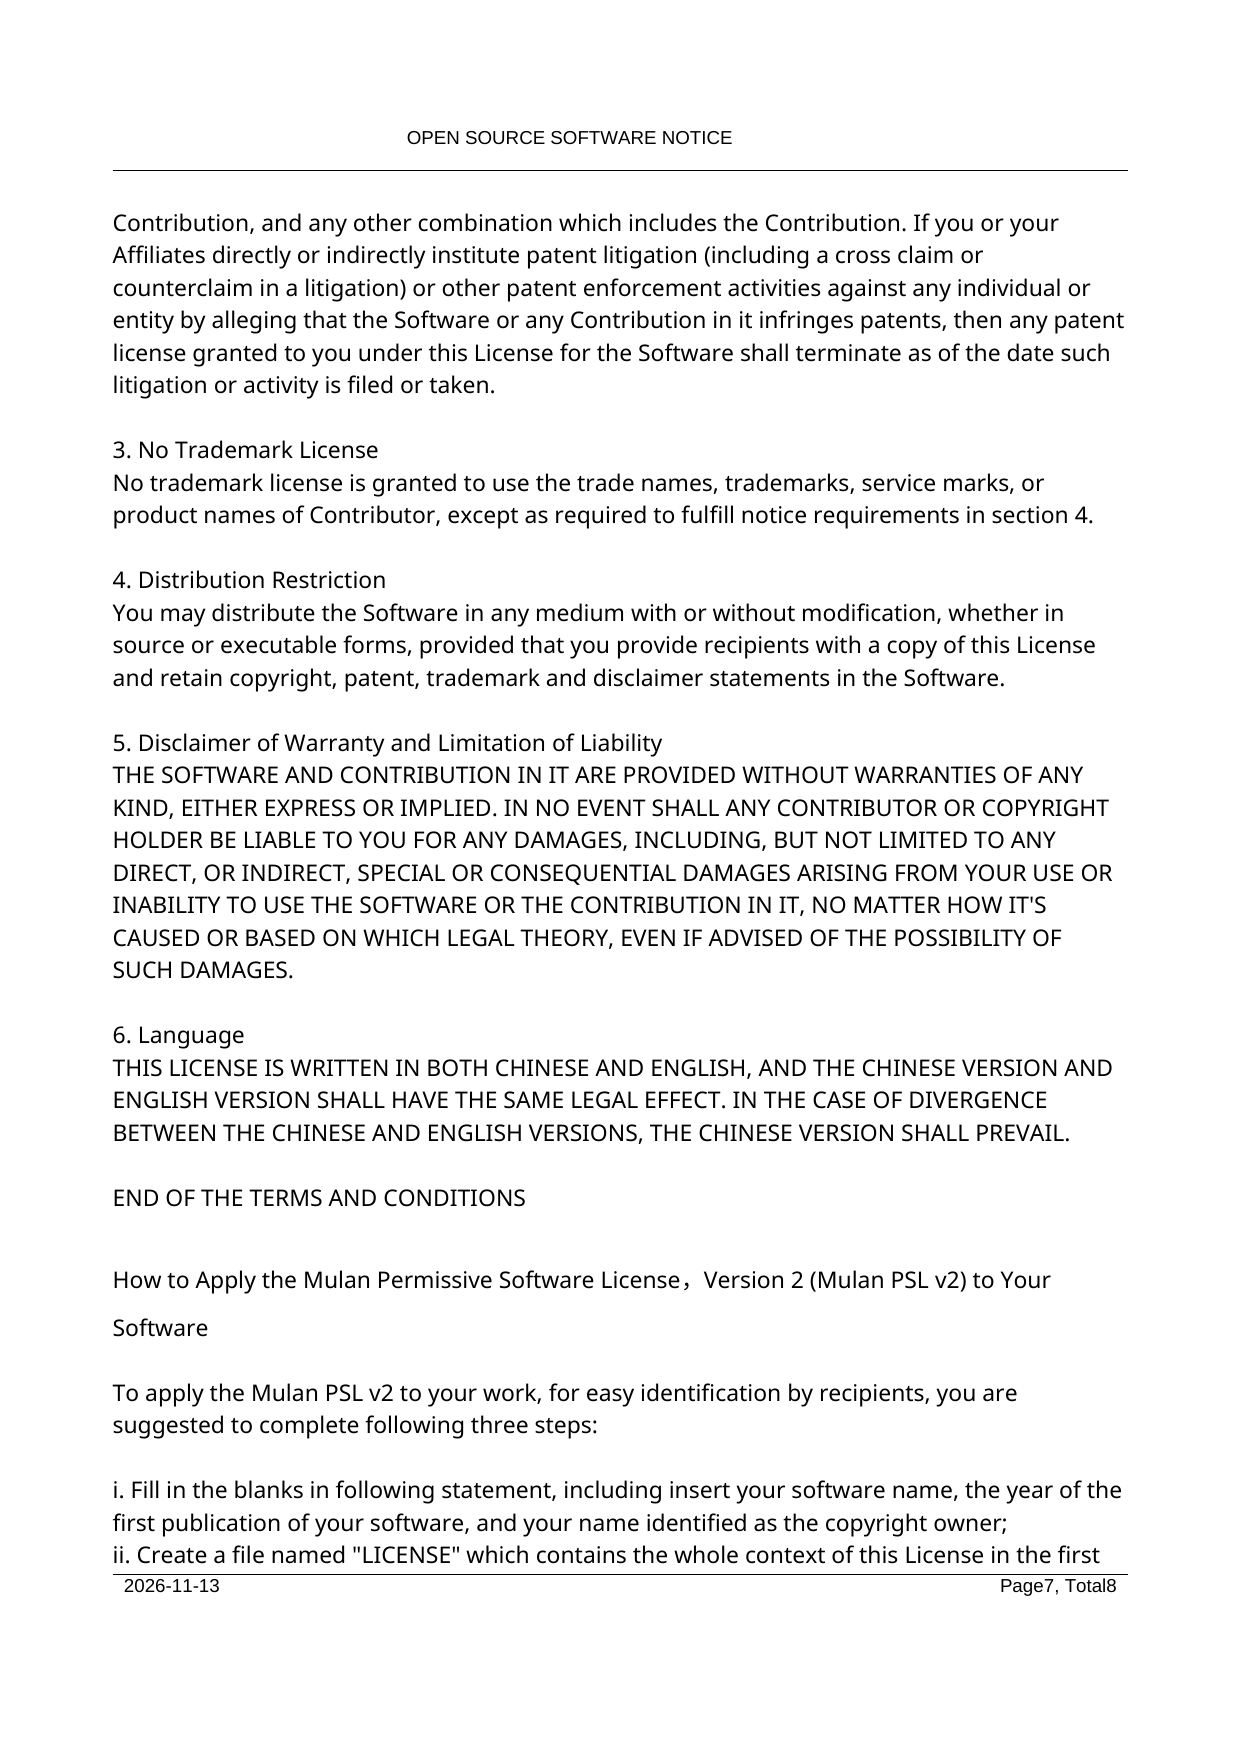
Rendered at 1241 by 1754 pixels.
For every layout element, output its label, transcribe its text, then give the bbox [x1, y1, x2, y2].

text How to Apply the Mulan Permissive Software License，Version 2 (Mulan PSL v2) to Your Software [112, 1246, 1128, 1344]
text To apply the Mulan PSL v2 to your work, for easy identification by recipients, you are suggested to complete following three steps: [112, 1376, 1128, 1441]
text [112, 206, 1128, 401]
text i. Fill in the blanks in following statement, including insert your software name, the year of the first publication of your software, and your name identified as the copyright owner; [112, 1474, 1128, 1539]
text No trademark license is granted to use the trade names, trademarks, service marks, or product names of Contributor, except as required to fulfill notice requirements in section 4. [112, 466, 1128, 531]
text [112, 1539, 1128, 1571]
text 5. Disclaimer of Warranty and Limitation of Liability [112, 726, 1128, 759]
text 3. No Trademark License [112, 434, 1128, 466]
text 6. Language [112, 1019, 1128, 1051]
text THE SOFTWARE AND CONTRIBUTION IN IT ARE PROVIDED WITHOUT WARRANTIES OF ANY KIND, EITHER EXPRESS OR IMPLIED. IN NO EVENT SHALL ANY CONTRIBUTOR OR COPYRIGHT HOLDER BE LIABLE TO YOU FOR ANY DAMAGES, INCLUDING, BUT NOT LIMITED TO ANY DIRECT, OR INDIRECT, SPECIAL OR CONSEQUENTIAL DAMAGES ARISING FROM YOUR USE OR INABILITY TO USE THE SOFTWARE OR THE CONTRIBUTION IN IT, NO MATTER HOW IT'S CAUSED OR BASED ON WHICH LEGAL THEORY, EVEN IF ADVISED OF THE POSSIBILITY OF SUCH DAMAGES. [112, 759, 1128, 986]
text THIS LICENSE IS WRITTEN IN BOTH CHINESE AND ENGLISH, AND THE CHINESE VERSION AND ENGLISH VERSION SHALL HAVE THE SAME LEGAL EFFECT. IN THE CASE OF DIVERGENCE BETWEEN THE CHINESE AND ENGLISH VERSIONS, THE CHINESE VERSION SHALL PREVAIL. [112, 1051, 1128, 1149]
text You may distribute the Software in any medium with or without modification, whether in source or executable forms, provided that you provide recipients with a copy of this License and retain copyright, patent, trademark and disclaimer statements in the Software. [112, 596, 1128, 694]
text 4. Distribution Restriction [112, 564, 1128, 596]
text END OF THE TERMS AND CONDITIONS [112, 1181, 1128, 1214]
